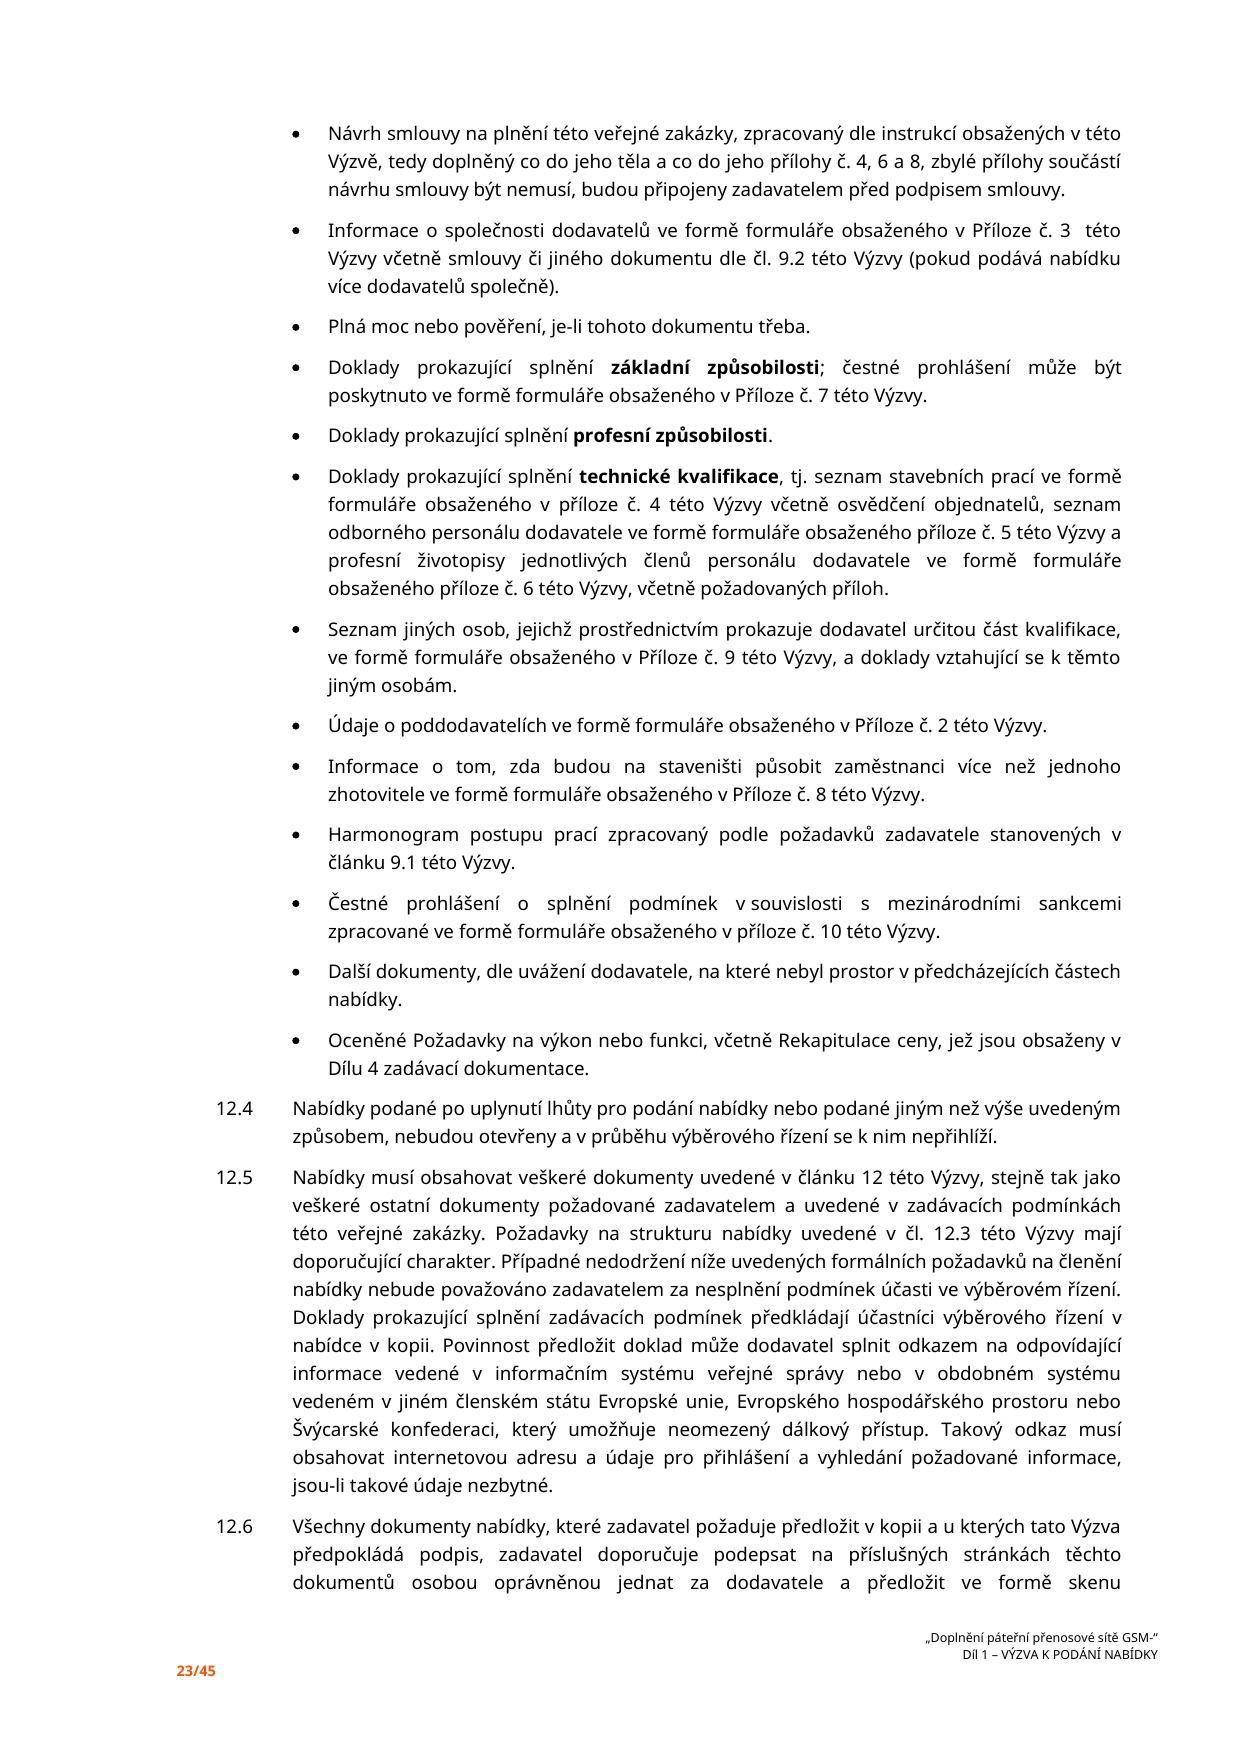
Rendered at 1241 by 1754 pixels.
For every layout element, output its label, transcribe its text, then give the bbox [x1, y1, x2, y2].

text Oceněné Požadavky na výkon nebo funkci, včetně Rekapitulace ceny, jež jsou obsaženy v Dílu 4 zadávací dokumentace. [292, 1027, 1122, 1081]
text Harmonogram postupu prací zpracovaný podle požadavků zadavatele stanovených v článku 9.1 této Výzvy. [292, 822, 1122, 875]
text Další dokumenty, dle uvážení dodavatele, na které nebyl prostor v předcházejících částech nabídky. [292, 959, 1122, 1012]
text Doklady prokazující splnění technické kvalifikace, tj. seznam stavebních prací ve formě formuláře obsaženého v příloze č. 4 této Výzvy včetně osvědčení objednatelů, seznam odborného personálu dodavatele ve formě formuláře obsaženého příloze č. 5 této Výzvy a profesní životopisy jednotlivých členů personálu dodavatele ve formě formuláře obsaženého příloze č. 6 této Výzvy, včetně požadovaných příloh. [292, 463, 1122, 601]
text Doklady prokazující splnění profesní způsobilosti. [292, 423, 1122, 448]
text Doklady prokazující splnění základní způsobilosti; čestné prohlášení může být poskytnuto ve formě formuláře obsaženého v Příloze č. 7 této Výzvy. [292, 354, 1122, 408]
text Informace o společnosti dodavatelů ve formě formuláře obsaženého v Příloze č. 3 této Výzvy včetně smlouvy či jiného dokumentu dle čl. 9.2 této Výzvy (pokud podává nabídku více dodavatelů společně). [292, 217, 1122, 299]
text Údaje o poddodavatelích ve formě formuláře obsaženého v Příloze č. 2 této Výzvy. [292, 712, 1122, 738]
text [216, 1513, 1122, 1594]
text Nabídky podané po uplynutí lhůty pro podání nabídky nebo podané jiným než výše uvedeným způsobem, nebudou otevřeny a v průběhu výběrového řízení se k nim nepřihlíží. [216, 1096, 1122, 1149]
text Plná moc nebo pověření, je-li tohoto dokumentu třeba. [292, 314, 1122, 339]
text Návrh smlouvy na plnění této veřejné zakázky, zpracovaný dle instrukcí obsažených v této Výzvě, tedy doplněný co do jeho těla a co do jeho přílohy č. 4, 6 a 8, zbylé přílohy součástí návrhu smlouvy být nemusí, budou připojeny zadavatelem před podpisem smlouvy. [292, 121, 1122, 202]
text Čestné prohlášení o splnění podmínek v souvislosti s mezinárodními sankcemi zpracované ve formě formuláře obsaženého v příloze č. 10 této Výzvy. [292, 890, 1122, 944]
text Nabídky musí obsahovat veškeré dokumenty uvedené v článku 12 této Výzvy, stejně tak jako veškeré ostatní dokumenty požadované zadavatelem a uvedené v zadávacích podmínkách této veřejné zakázky. Požadavky na strukturu nabídky uvedené v čl. 12.3 této Výzvy mají doporučující charakter. Případné nedodržení níže uvedených formálních požadavků na členění nabídky nebude považováno zadavatelem za nesplnění podmínek účasti ve výběrovém řízení. Doklady prokazující splnění zadávacích podmínek předkládají účastníci výběrového řízení v nabídce v kopii. Povinnost předložit doklad může dodavatel splnit odkazem na odpovídající informace vedené v informačním systému veřejné správy nebo v obdobném systému vedeném v jiném členském státu Evropské unie, Evropského hospodářského prostoru nebo Švýcarské konfederaci, který umožňuje neomezený dálkový přístup. Takový odkaz musí obsahovat internetovou adresu a údaje pro přihlášení a vyhledání požadované informace, jsou-li takové údaje nezbytné. [216, 1164, 1122, 1498]
text Informace o tom, zda budou na staveništi působit zaměstnanci více než jednoho zhotovitele ve formě formuláře obsaženého v Příloze č. 8 této Výzvy. [292, 753, 1122, 807]
text Seznam jiných osob, jejichž prostřednictvím prokazuje dodavatel určitou část kvalifikace, ve formě formuláře obsaženého v Příloze č. 9 této Výzvy, a doklady vztahující se k těmto jiným osobám. [292, 616, 1122, 697]
